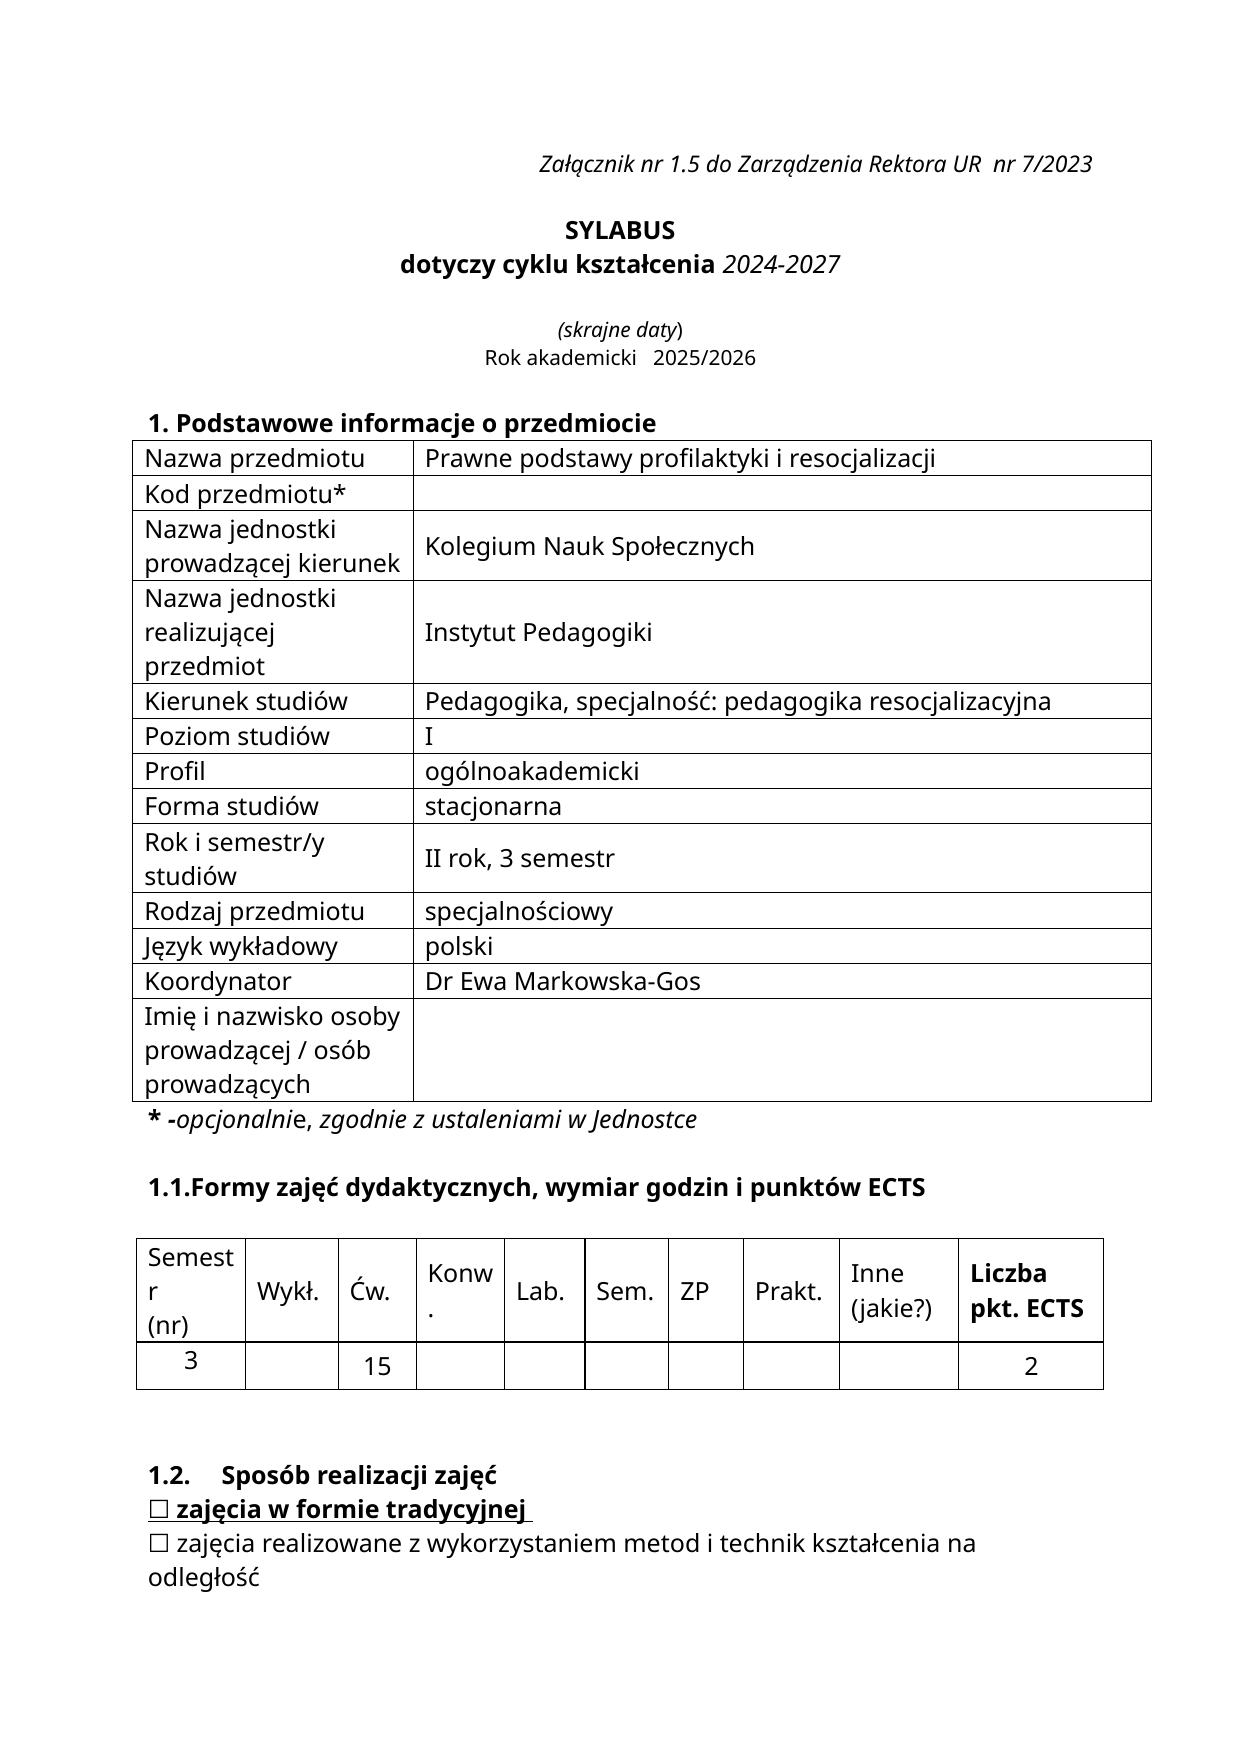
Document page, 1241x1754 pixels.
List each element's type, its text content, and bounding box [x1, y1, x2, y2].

table_cell [246, 1343, 338, 1388]
table_cell Rok i semestr/y studiów [133, 824, 413, 892]
table_header ZP [669, 1239, 743, 1341]
table_cell Imię i nazwisko osoby prowadzącej / osób prowadzących [133, 999, 413, 1101]
text Rok akademicki 2025/2026 [148, 343, 1093, 372]
text 1.2. Sposób realizacji zajęć [148, 1458, 1093, 1492]
text SYLABUS [148, 213, 1093, 247]
text (skrajne daty) [148, 315, 1093, 343]
table_cell Nazwa jednostki prowadzącej kierunek [133, 511, 413, 579]
table_header Lab. [505, 1239, 584, 1341]
table_cell ogólnoakademicki [414, 754, 1151, 788]
table_cell polski [414, 929, 1151, 962]
table_header Prawne podstawy profilaktyki i resocjalizacji [414, 441, 1151, 475]
table_cell Dr Ewa Markowska-Gos [414, 964, 1151, 998]
table_cell [414, 999, 1151, 1101]
table_cell Rodzaj przedmiotu [133, 893, 413, 927]
text Załącznik nr 1.5 do Zarządzenia Rektora UR nr 7/2023 [148, 148, 1093, 179]
table_header Nazwa przedmiotu [133, 441, 413, 475]
table_header Liczba pkt. ECTS [959, 1239, 1103, 1341]
table_cell Kolegium Nauk Społecznych [414, 511, 1151, 579]
table_cell II rok, 3 semestr [414, 824, 1151, 892]
table_cell Kierunek studiów [133, 684, 413, 718]
table_cell [669, 1343, 743, 1388]
table_cell Język wykładowy [133, 929, 413, 962]
table_cell Forma studiów [133, 789, 413, 823]
table_cell I [414, 719, 1151, 753]
text ☐ zajęcia realizowane z wykorzystaniem metod i technik kształcenia na odległość [148, 1526, 1093, 1594]
table_cell [840, 1343, 958, 1388]
text 1.1.Formy zajęć dydaktycznych, wymiar godzin i punktów ECTS [148, 1170, 1093, 1204]
table_cell 15 [339, 1343, 416, 1388]
table_cell [417, 1343, 504, 1388]
text ☐ zajęcia w formie tradycyjnej [148, 1492, 1093, 1526]
table_cell Nazwa jednostki realizującej przedmiot [133, 581, 413, 683]
table_cell 3 [137, 1343, 245, 1388]
table_cell stacjonarna [414, 789, 1151, 823]
table_header Inne (jakie?) [840, 1239, 958, 1341]
table_cell Pedagogika, specjalność: pedagogika resocjalizacyjna [414, 684, 1151, 718]
table_header Sem. [586, 1239, 668, 1341]
table_header Ćw. [339, 1239, 416, 1341]
table_cell Poziom studiów [133, 719, 413, 753]
table_cell [414, 476, 1151, 510]
table_header Konw. [417, 1239, 504, 1341]
text * -opcjonalnie, zgodnie z ustaleniami w Jednostce [148, 1102, 1093, 1136]
text 1. Podstawowe informacje o przedmiocie [148, 406, 1093, 440]
table_cell specjalnościowy [414, 893, 1151, 927]
table_cell Koordynator [133, 964, 413, 998]
table_header Prakt. [744, 1239, 839, 1341]
table_cell [586, 1343, 668, 1388]
text dotyczy cyklu kształcenia 2024-2027 [148, 247, 1093, 281]
table_header Wykł. [246, 1239, 338, 1341]
table_cell 2 [959, 1343, 1103, 1388]
table_cell [505, 1343, 584, 1388]
table_cell Instytut Pedagogiki [414, 581, 1151, 683]
table_cell Profil [133, 754, 413, 788]
table_cell [744, 1343, 839, 1388]
table_cell Kod przedmiotu* [133, 476, 413, 510]
table_header Semestr (nr) [137, 1239, 245, 1341]
